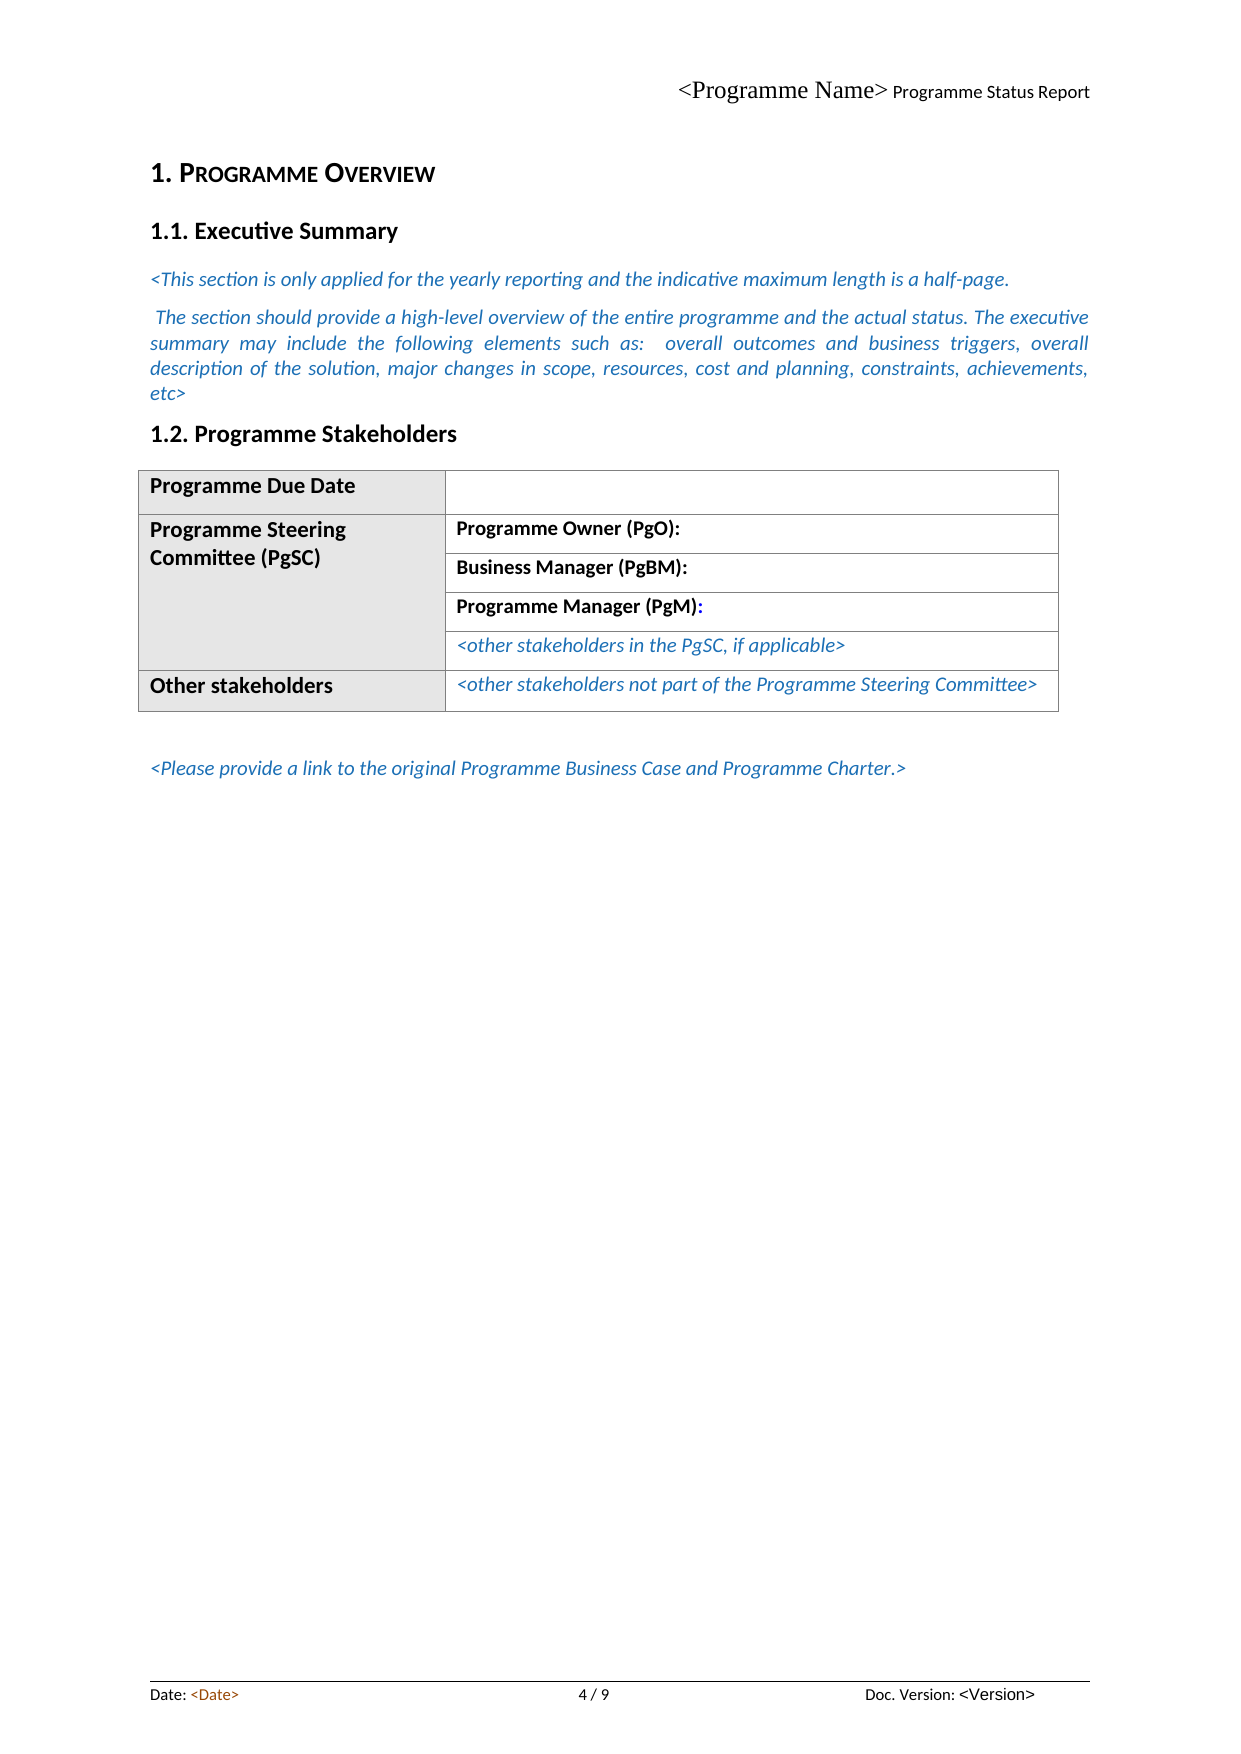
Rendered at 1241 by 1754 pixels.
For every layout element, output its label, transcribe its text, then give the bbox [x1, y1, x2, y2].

table_cell <other stakeholders in the PgSC, if applicable> [446, 632, 1058, 670]
table_header Programme Due Date [139, 471, 445, 514]
table_cell <other stakeholders not part of the Programme Steering Committee> [446, 671, 1058, 711]
table_cell Other stakeholders [139, 671, 445, 711]
subtitle Programme Stakeholders [150, 418, 1090, 449]
table_header [446, 471, 1058, 514]
subtitle Executive Summary [150, 215, 1090, 246]
text <This section is only applied for the yearly reporting and the indicative maximum length is a half-page. [150, 266, 1090, 292]
table_cell Programme Steering Committee (PgSC) [139, 515, 445, 670]
table_cell Programme Owner (PgO): [446, 515, 1058, 553]
text <Please provide a link to the original Programme Business Case and Programme Charter.> [150, 755, 1090, 781]
table_cell Programme Manager (PgM): [446, 593, 1058, 631]
subtitle Programme Overview [150, 154, 1090, 190]
table_cell Business Manager (PgBM): [446, 554, 1058, 592]
text The section should provide a high-level overview of the entire programme and the actual status. The executive summary may include the following elements such as: overall outcomes and business triggers, overall description of the solution, major changes in scope, resources, cost and planning, constraints, achievements, etc> [150, 304, 1090, 406]
